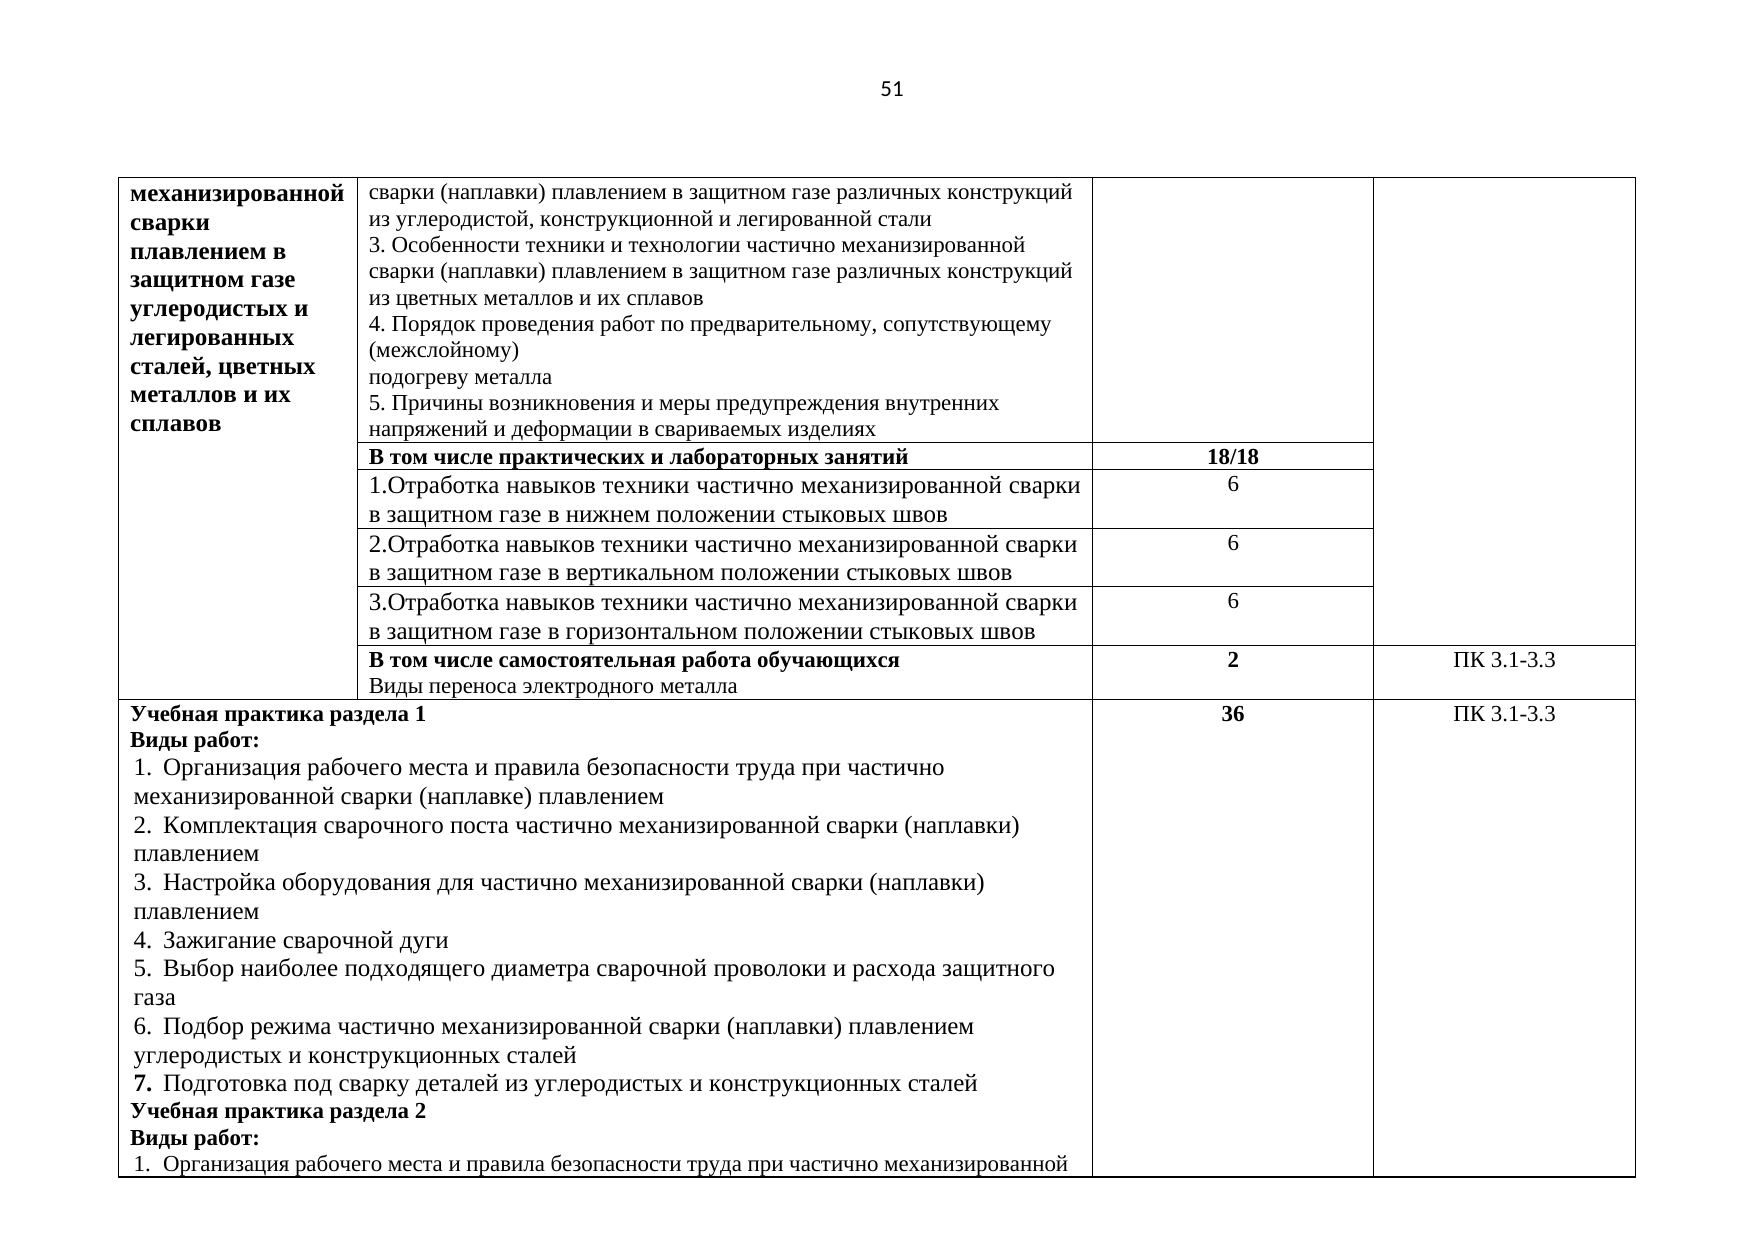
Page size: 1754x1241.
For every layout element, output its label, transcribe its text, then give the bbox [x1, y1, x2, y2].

table_cell 2 [1093, 646, 1373, 698]
table_cell 2.Отработка навыков техники частично механизированной сварки в защитном газе в вертикальном положении стыковых швов [358, 529, 1092, 586]
table_cell 36 72 [1093, 700, 1373, 1176]
table_cell ПК 3.1-3.3 [1374, 700, 1635, 1176]
table_cell В том числе практических и лабораторных занятий [358, 443, 1092, 469]
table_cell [358, 178, 1092, 442]
table_cell 6 [1093, 529, 1373, 586]
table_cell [119, 700, 1092, 1176]
table_cell 6 [1093, 470, 1373, 528]
table_cell 3.Отработка навыков техники частично механизированной сварки в защитном газе в горизонтальном положении стыковых швов [358, 587, 1092, 645]
table_cell 18/18 [1093, 443, 1373, 469]
table_cell ПК 3.1-3.3 [1374, 646, 1635, 698]
table_cell В том числе самостоятельная работа обучающихся Виды переноса электродного металла [358, 646, 1092, 698]
table_cell [1093, 178, 1373, 442]
table_cell 1.Отработка навыков техники частично механизированной сварки в защитном газе в нижнем положении стыковых швов [358, 470, 1092, 528]
table_cell 6 [1093, 587, 1373, 645]
